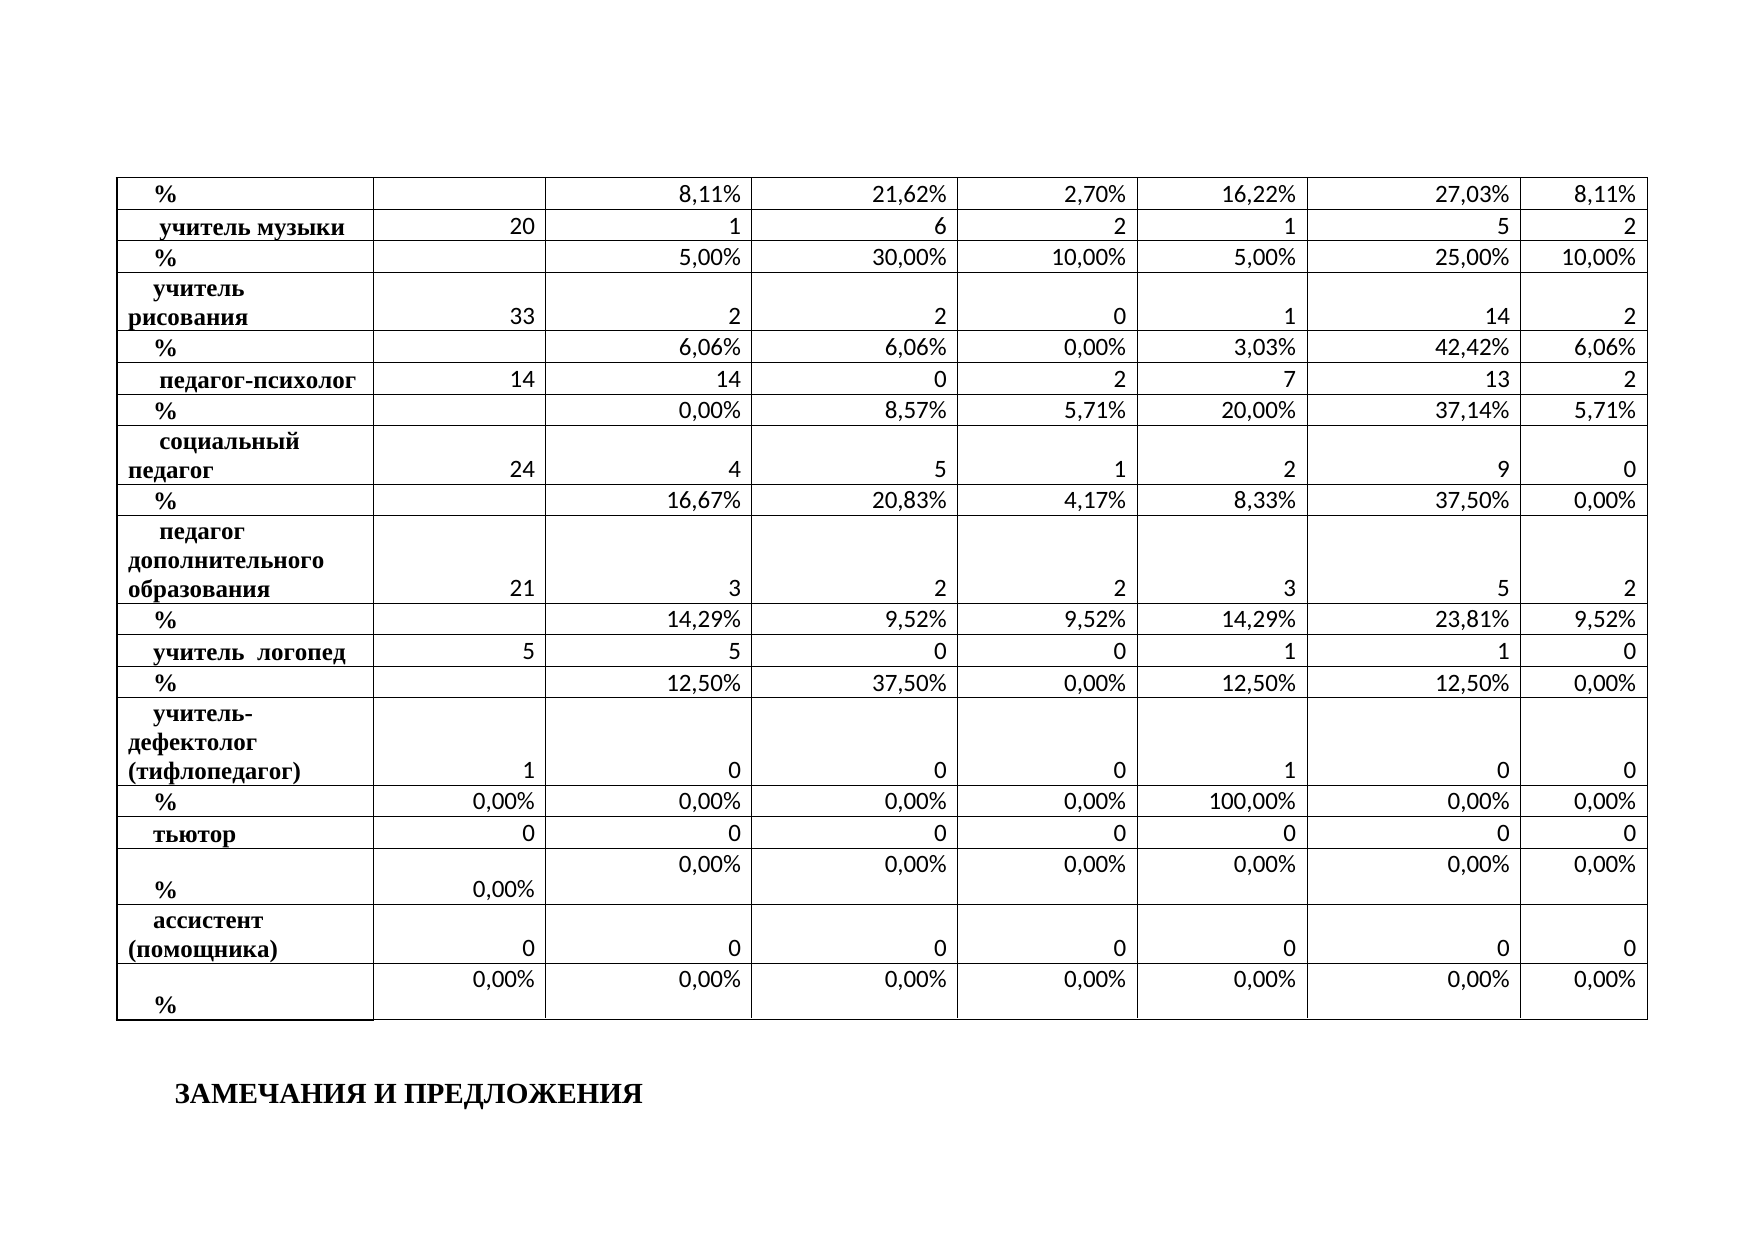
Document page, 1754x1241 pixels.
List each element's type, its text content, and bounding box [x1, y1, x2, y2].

table_cell 37,50% [752, 667, 957, 697]
table_cell 0 [1521, 817, 1647, 848]
table_cell 21,62% [752, 178, 957, 209]
table_cell 2 [1521, 210, 1647, 240]
table_cell 6,06% [546, 331, 751, 362]
table_cell 9,52% [958, 604, 1137, 634]
table_cell 3 [1138, 516, 1307, 602]
table_cell 0 [1521, 426, 1647, 484]
table_cell 42,42% [1308, 331, 1520, 362]
table_cell 7 [1138, 363, 1307, 393]
table_cell 2 [958, 516, 1137, 602]
table_cell 1 [1138, 635, 1307, 666]
table_cell 0,00% [374, 786, 545, 816]
table_cell 0 [752, 817, 957, 848]
table_cell 0 [958, 635, 1137, 666]
table_cell 14,29% [1138, 604, 1307, 634]
table_cell 24 [374, 426, 545, 484]
table_cell 0,00% [546, 964, 752, 1019]
table_cell 5,00% [1138, 241, 1307, 272]
table_cell учитель музыки [118, 210, 373, 240]
table_cell 37,50% [1308, 485, 1520, 515]
table_cell 0,00% [1521, 964, 1647, 1019]
table_cell ассистент (помощника) [118, 905, 373, 962]
table_cell 6,06% [752, 331, 957, 362]
table_cell 0,00% [1521, 849, 1647, 904]
table_cell 0 [958, 817, 1137, 848]
table_cell [374, 178, 545, 209]
table_cell % [118, 667, 373, 697]
table_cell 1 [374, 698, 545, 784]
table_cell 5 [546, 635, 751, 666]
table_cell 0 [1308, 817, 1520, 848]
table_cell 0 [1138, 905, 1307, 962]
table_cell 2 [546, 273, 751, 330]
table_cell 20 [374, 210, 545, 240]
table_cell 27,03% [1308, 178, 1520, 209]
table_cell 2 [752, 516, 957, 602]
table_cell % [118, 604, 373, 634]
table_cell 20,00% [1138, 395, 1307, 425]
table_cell 25,00% [1308, 241, 1520, 272]
table_cell 6 [752, 210, 957, 240]
table_cell 0,00% [958, 786, 1137, 816]
table_cell 0 [958, 273, 1137, 330]
table_cell 1 [1138, 273, 1307, 330]
table_cell 0 [958, 698, 1137, 784]
table_cell 0 [546, 817, 751, 848]
table_cell 1 [958, 426, 1137, 484]
table_cell учитель рисования [118, 273, 373, 330]
table_cell 1 [1138, 698, 1307, 784]
table_cell педагог дополнительного образования [118, 516, 373, 602]
table_cell 2 [958, 210, 1137, 240]
table_cell 1 [1138, 210, 1307, 240]
table_cell 1 [1308, 635, 1520, 666]
table_cell 21 [374, 516, 545, 602]
table_cell 9 [1308, 426, 1520, 484]
table_cell педагог-психолог [118, 363, 373, 393]
table_cell 0 [546, 698, 751, 784]
table_cell 14 [546, 363, 751, 393]
table_cell 14 [1308, 273, 1520, 330]
table_cell 0 [752, 698, 957, 784]
table_cell 2 [1521, 516, 1647, 602]
table_cell 16,22% [1138, 178, 1307, 209]
table_cell 0,00% [1521, 786, 1647, 816]
table_cell % [118, 485, 373, 515]
table_cell % [118, 241, 373, 272]
table_cell 0 [1308, 905, 1520, 962]
table_cell 12,50% [1138, 667, 1307, 697]
table_cell 10,00% [958, 241, 1137, 272]
table_cell 23,81% [1308, 604, 1520, 634]
table_cell 0,00% [1308, 849, 1520, 904]
table_cell 0,00% [546, 786, 751, 816]
table_cell 5,00% [546, 241, 751, 272]
table_cell 0 [546, 905, 751, 962]
text ЗАМЕЧАНИЯ И ПРЕДЛОЖЕНИЯ [118, 1077, 1636, 1110]
table_cell 10,00% [1521, 241, 1647, 272]
table_cell 0,00% [958, 331, 1137, 362]
table_cell 2 [1521, 363, 1647, 393]
table_cell 4,17% [958, 485, 1137, 515]
table_cell 0 [752, 363, 957, 393]
table_cell 0,00% [958, 964, 1137, 1019]
table_cell 3,03% [1138, 331, 1307, 362]
table_cell 0 [1521, 905, 1647, 962]
table_cell 2 [752, 273, 957, 330]
table_cell 2,70% [958, 178, 1137, 209]
table_cell 0,00% [958, 667, 1137, 697]
table_cell 5,71% [958, 395, 1137, 425]
table_cell [374, 604, 545, 634]
table_cell % [118, 964, 373, 1019]
table_cell 0 [1308, 698, 1520, 784]
table_cell % [118, 786, 373, 816]
table_cell 8,33% [1138, 485, 1307, 515]
table_cell 20,83% [752, 485, 957, 515]
table_cell 14 [374, 363, 545, 393]
table_cell учитель логопед [118, 635, 373, 666]
table_cell 0,00% [1308, 786, 1520, 816]
table_cell 2 [1521, 273, 1647, 330]
table_cell 0,00% [1137, 964, 1307, 1019]
table_cell 8,11% [1521, 178, 1647, 209]
table_cell 2 [1138, 426, 1307, 484]
table_cell 0 [374, 817, 545, 848]
table_cell 30,00% [752, 241, 957, 272]
table_cell 0,00% [1138, 849, 1307, 904]
table_cell 0 [374, 905, 545, 962]
table_cell 5 [1308, 210, 1520, 240]
table_cell 1 [546, 210, 751, 240]
table_cell социальный педагог [118, 426, 373, 484]
table_cell [374, 667, 545, 697]
table_cell 0,00% [1521, 485, 1647, 515]
table_cell [374, 395, 545, 425]
table_cell 13 [1308, 363, 1520, 393]
table_cell 9,52% [1521, 604, 1647, 634]
table_cell [374, 241, 545, 272]
table_cell 37,14% [1308, 395, 1520, 425]
table_cell учитель-дефектолог (тифлопедагог) [118, 698, 373, 784]
table_cell 0,00% [374, 849, 545, 904]
table_cell 0,00% [1307, 964, 1521, 1019]
table_cell 4 [546, 426, 751, 484]
table_cell % [118, 849, 373, 904]
table_cell 0 [1138, 817, 1307, 848]
table_cell 3 [546, 516, 751, 602]
table_cell 5 [374, 635, 545, 666]
table_cell 8,57% [752, 395, 957, 425]
table_cell 0,00% [752, 786, 957, 816]
table_cell 16,67% [546, 485, 751, 515]
table_cell 5 [1308, 516, 1520, 602]
table_cell 0,00% [752, 849, 957, 904]
table_cell 5,71% [1521, 395, 1647, 425]
table_cell % [118, 395, 373, 425]
table_cell 0,00% [752, 964, 958, 1019]
table_cell 9,52% [752, 604, 957, 634]
table_cell % [118, 331, 373, 362]
table_cell 0,00% [374, 964, 546, 1019]
table_cell 0 [752, 905, 957, 962]
table_cell 33 [374, 273, 545, 330]
table_cell 0,00% [958, 849, 1137, 904]
table_cell 5 [752, 426, 957, 484]
table_cell 0 [752, 635, 957, 666]
table_cell % [118, 178, 373, 209]
table_cell 100,00% [1138, 786, 1307, 816]
table_cell 8,11% [546, 178, 751, 209]
table_cell [374, 485, 545, 515]
table_cell 0 [1521, 635, 1647, 666]
table_cell 2 [958, 363, 1137, 393]
table_cell 0 [958, 905, 1137, 962]
table_cell 12,50% [546, 667, 751, 697]
table_cell [374, 331, 545, 362]
table_cell тьютор [118, 817, 373, 848]
table_cell 0,00% [1521, 667, 1647, 697]
table_cell 12,50% [1308, 667, 1520, 697]
table_cell 6,06% [1521, 331, 1647, 362]
table_cell 0 [1521, 698, 1647, 784]
table_cell 14,29% [546, 604, 751, 634]
table_cell 0,00% [546, 849, 751, 904]
table_cell 0,00% [546, 395, 751, 425]
